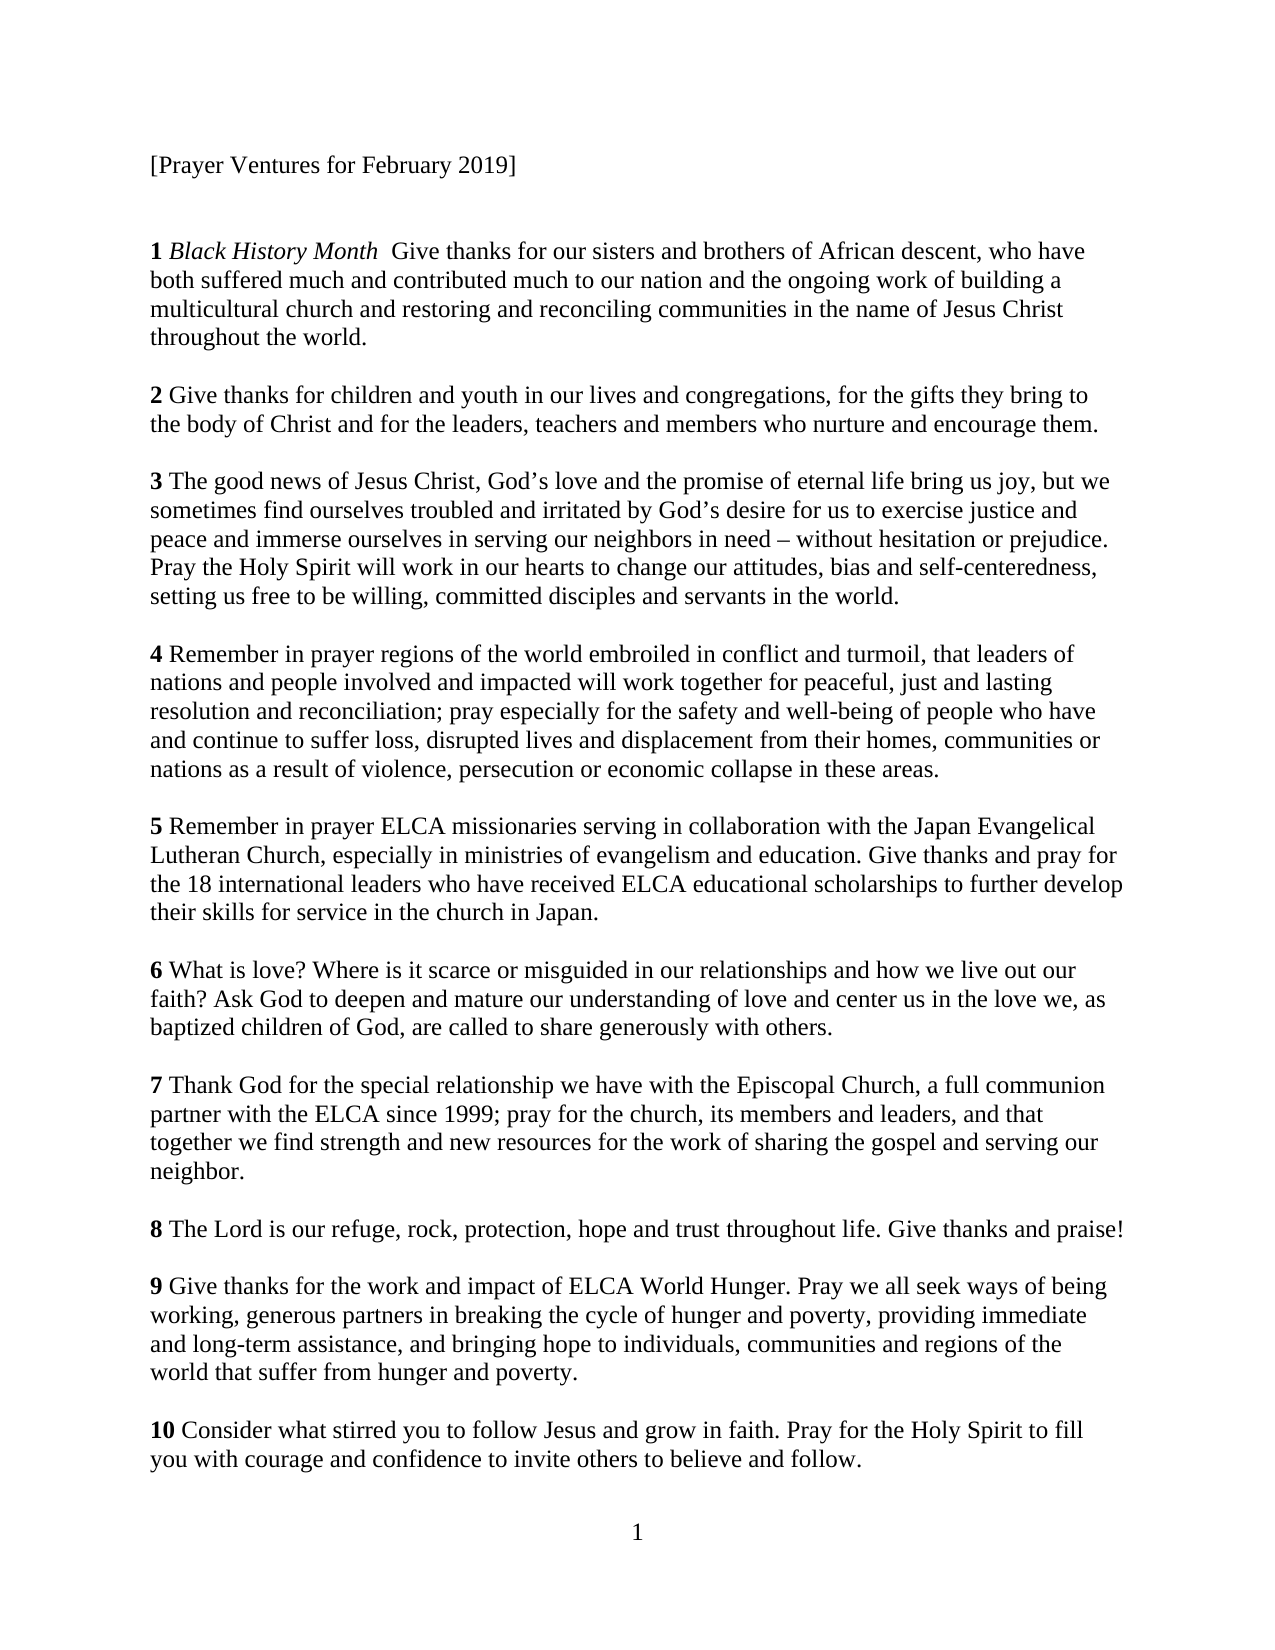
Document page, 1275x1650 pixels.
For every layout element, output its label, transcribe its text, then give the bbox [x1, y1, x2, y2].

text 1 Black History Month Give thanks for our sisters and brothers of African descent, who have both suffered much and contributed much to our nation and the ongoing work of building a multicultural church and restoring and reconciling communities in the name of Jesus Christ throughout the world. [150, 236, 1125, 351]
text 8 The Lord is our refuge, rock, protection, hope and trust throughout life. Give thanks and praise! [150, 1214, 1125, 1242]
text 10 Consider what stirred you to follow Jesus and grow in faith. Pray for the Holy Spirit to fill you with courage and confidence to invite others to believe and follow. [150, 1415, 1125, 1472]
text 7 Thank God for the special relationship we have with the Episcopal Church, a full communion partner with the ELCA since 1999; pray for the church, its members and leaders, and that together we find strength and new resources for the work of sharing the gospel and serving our neighbor. [150, 1070, 1125, 1185]
text 9 Give thanks for the work and impact of ELCA World Hunger. Pray we all seek ways of being working, generous partners in breaking the cycle of hunger and poverty, providing immediate and long-term assistance, and bringing hope to individuals, communities and regions of the world that suffer from hunger and poverty. [150, 1271, 1125, 1386]
text 4 Remember in prayer regions of the world embroiled in conflict and turmoil, that leaders of nations and people involved and impacted will work together for peaceful, just and lasting resolution and reconciliation; pray especially for the safety and well-being of people who have and continue to suffer loss, disrupted lives and displacement from their homes, communities or nations as a result of violence, persecution or economic collapse in these areas. [150, 639, 1125, 782]
text 2 Give thanks for children and youth in our lives and congregations, for the gifts they bring to the body of Christ and for the leaders, teachers and members who nurture and encourage them. [150, 380, 1125, 437]
text [Prayer Ventures for February 2019] [150, 150, 1125, 179]
text 3 The good news of Jesus Christ, God’s love and the promise of eternal life bring us joy, but we sometimes find ourselves troubled and irritated by God’s desire for us to exercise justice and peace and immerse ourselves in serving our neighbors in need – without hesitation or prejudice. Pray the Holy Spirit will work in our hearts to change our attitudes, bias and self-centeredness, setting us free to be willing, committed disciples and servants in the world. [150, 466, 1125, 610]
text 6 What is love? Where is it scarce or misguided in our relationships and how we live out our faith? Ask God to deepen and mature our understanding of love and center us in the love we, as baptized children of God, are called to share generously with others. [150, 955, 1125, 1041]
text 5 Remember in prayer ELCA missionaries serving in collaboration with the Japan Evangelical Lutheran Church, especially in ministries of evangelism and education. Give thanks and pray for the 18 international leaders who have received ELCA educational scholarships to further develop their skills for service in the church in Japan. [150, 811, 1125, 926]
